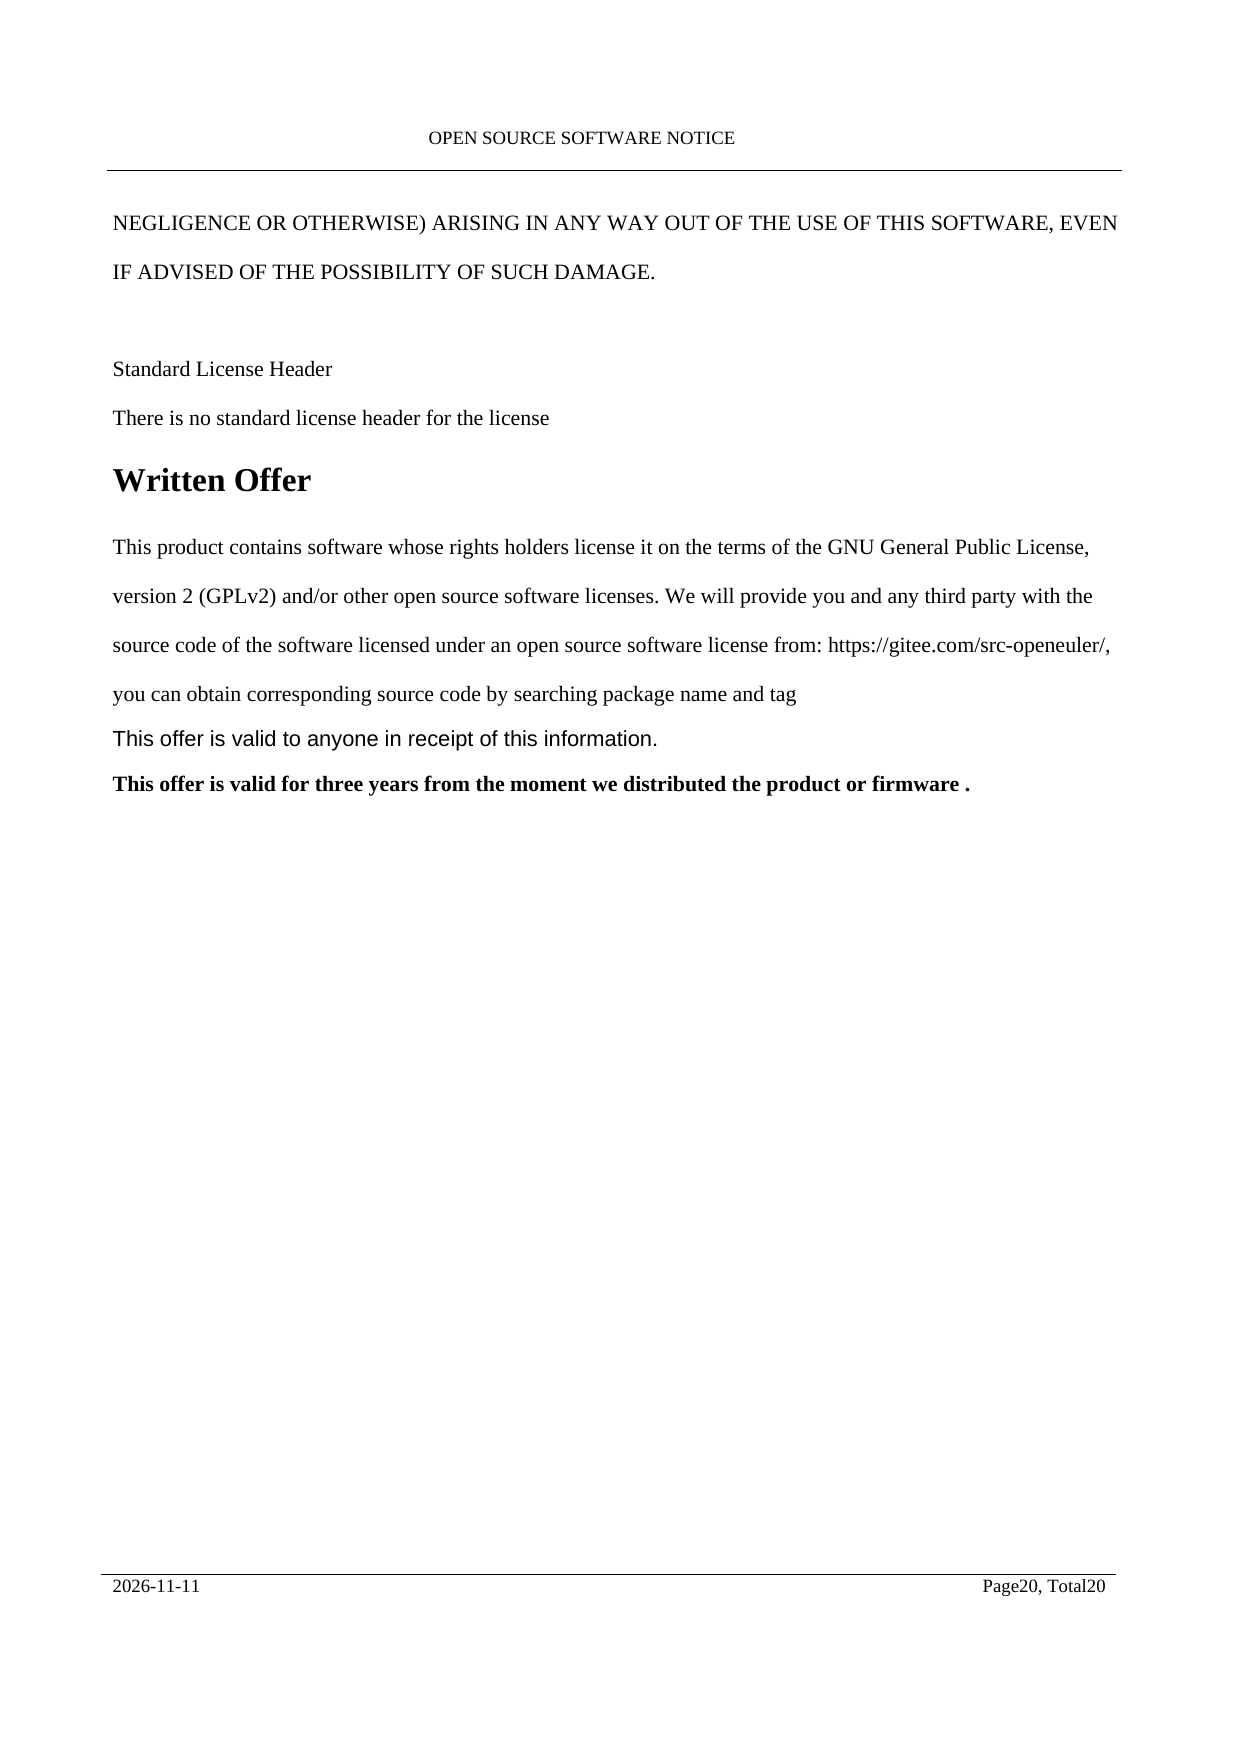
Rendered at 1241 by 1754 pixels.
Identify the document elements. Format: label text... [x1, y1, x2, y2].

text This product contains software whose rights holders license it on the terms of the GNU General Public License, version 2 (GPLv2) and/or other open source software licenses. We will provide you and any third party with the source code of the software licensed under an open source software license from: https://gitee.com/src-openeuler/, you can obtain corresponding source code by searching package name and tag [112, 531, 1128, 709]
text Written Offer [112, 446, 1128, 511]
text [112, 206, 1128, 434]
text This offer is valid for three years from the moment we distributed the product or firmware . [112, 767, 1128, 799]
text This offer is valid to anyone in receipt of this information. [112, 722, 1128, 754]
